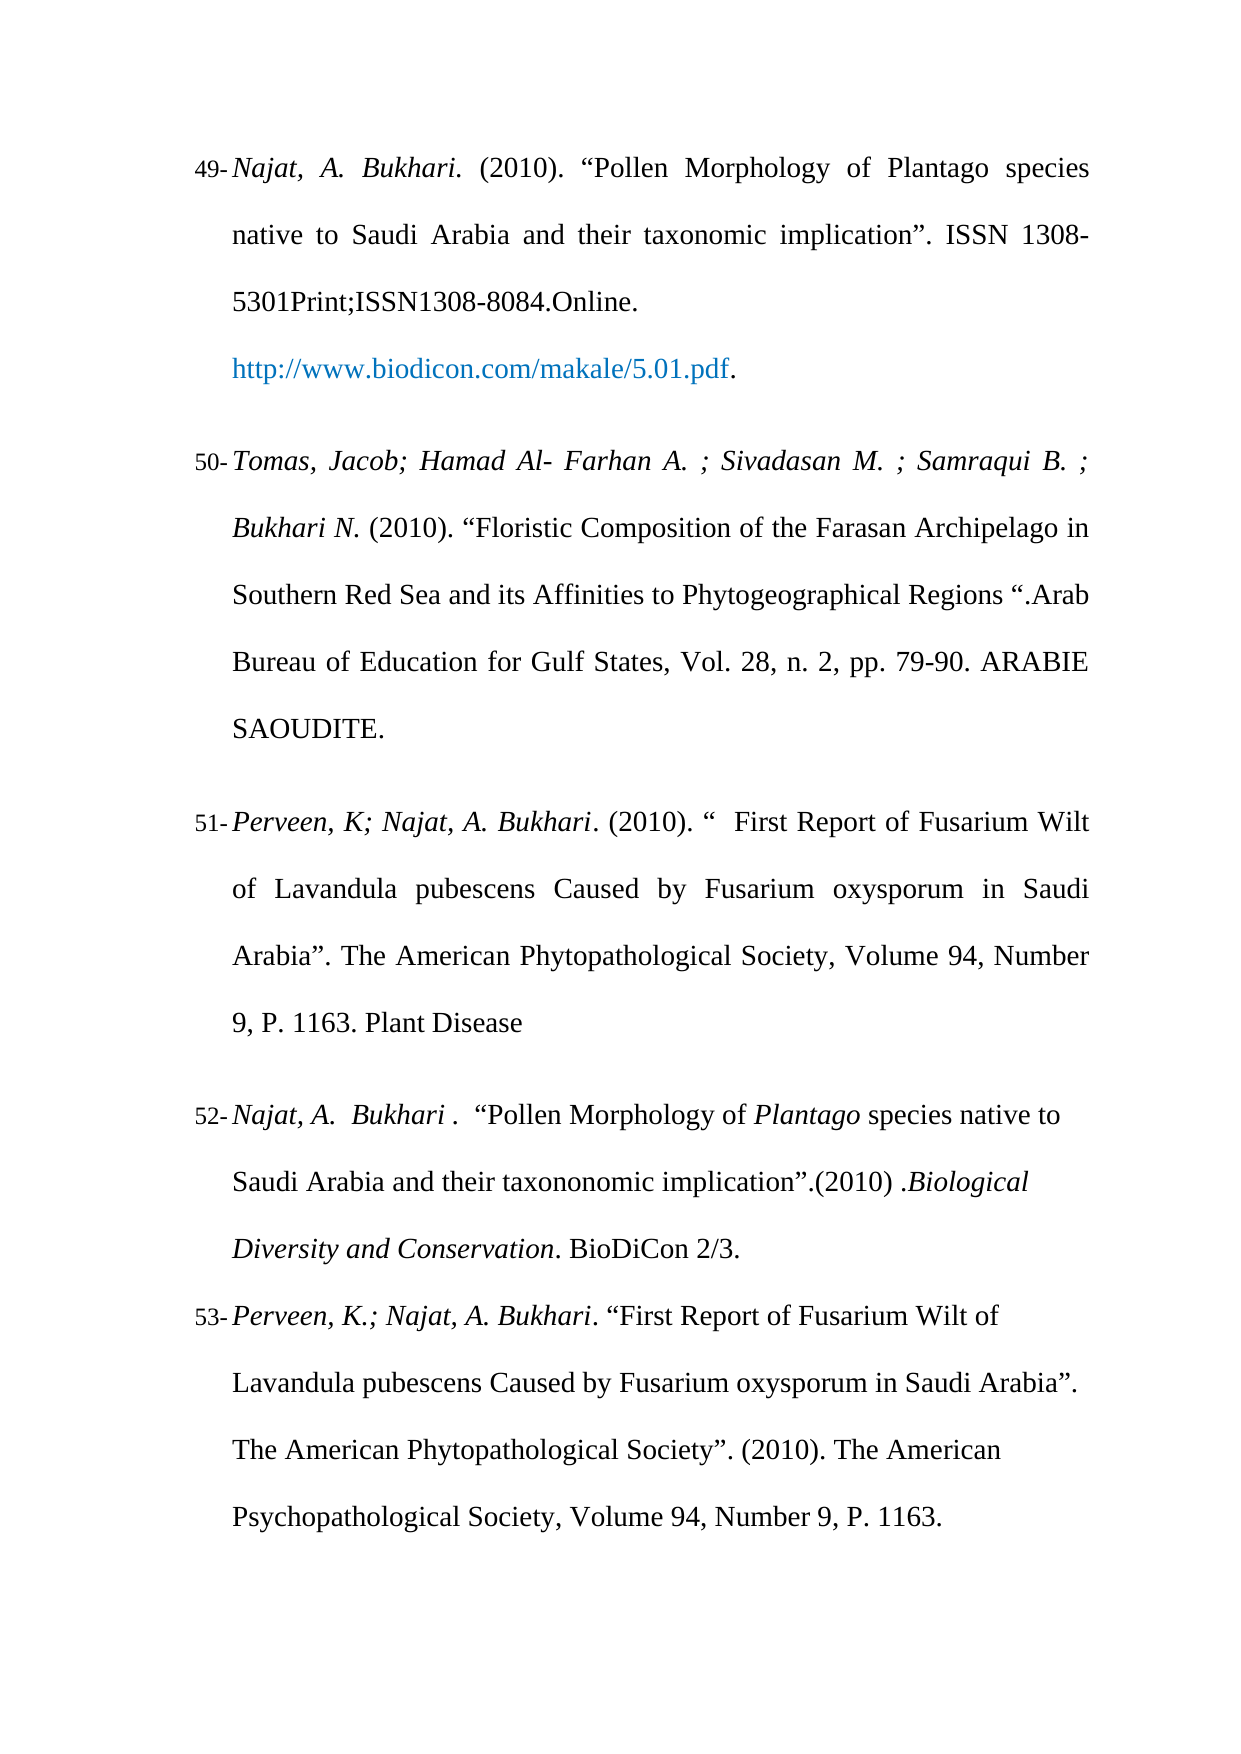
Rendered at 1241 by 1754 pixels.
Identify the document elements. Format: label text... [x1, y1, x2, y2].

list Najat, A. Bukhari. (2010). “Pollen Morphology of Plantago species native to Saudi Arabia and their taxonomic implication”. ISSN 1308-5301Print;ISSN1308-8084.Online. http://www.biodicon.com/makale/5.01.pdf. [194, 150, 1090, 385]
list Tomas, Jacob; Hamad Al- Farhan A. ; Sivadasan M. ; Samraqui B. ; Bukhari N. (2010). “Floristic Composition of the Farasan Archipelago in Southern Red Sea and its Affinities to Phytogeographical Regions “.Arab Bureau of Education for Gulf States, Vol. 28, n. 2, pp. 79-90. ARABIE SAOUDITE. [194, 443, 1090, 745]
list Najat, A. Bukhari . “Pollen Morphology of Plantago species native to Saudi Arabia and their taxononomic implication”.(2010) .Biological Diversity and Conservation. BioDiCon 2/3. [194, 1097, 1090, 1265]
list Perveen, K.; Najat, A. Bukhari. “First Report of Fusarium Wilt of Lavandula pubescens Caused by Fusarium oxysporum in Saudi Arabia”. The American Phytopathological Society”. (2010). The American Psychopathological Society, Volume 94, Number 9, P. 1163. [194, 1298, 1090, 1533]
list Perveen, K; Najat, A. Bukhari. (2010). “ First Report of Fusarium Wilt of Lavandula pubescens Caused by Fusarium oxysporum in Saudi Arabia”. The American Phytopathological Society, Volume 94, Number 9, P. 1163. Plant Disease [194, 804, 1090, 1038]
